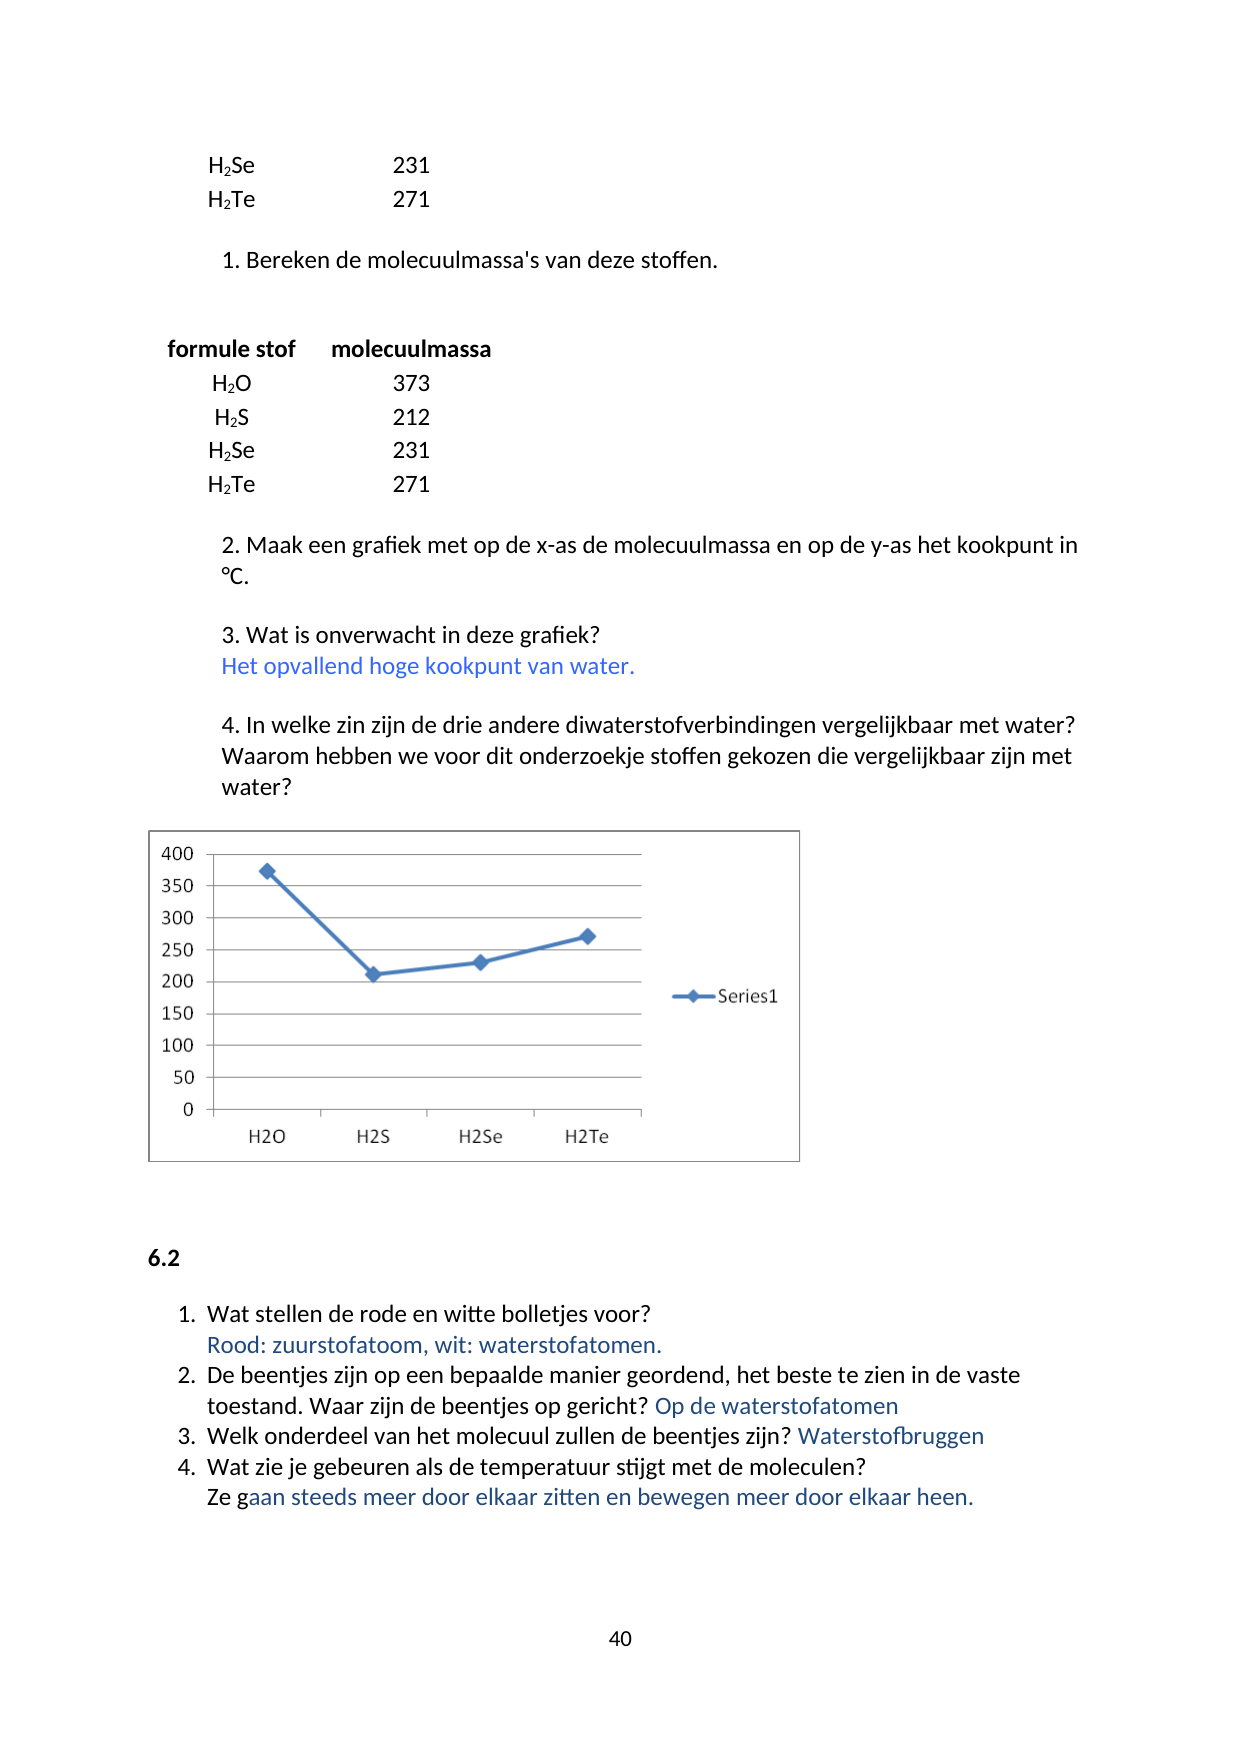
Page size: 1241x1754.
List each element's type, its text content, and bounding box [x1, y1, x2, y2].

text 2. De beentjes zijn op een bepaalde manier geordend, het beste te zien in de vaste toestand. Waar zijn de beentjes op gericht? Op de waterstofatomen [177, 1359, 1092, 1421]
text 6.2 [148, 1243, 1092, 1273]
text 1. Bereken de molecuulmassa's van deze stoffen. [148, 244, 1092, 303]
table_cell H2Se [146, 148, 317, 181]
table_cell H2Te [146, 466, 317, 500]
table_cell 271 [317, 181, 506, 215]
table_cell 231 [317, 148, 506, 181]
table_cell 271 [317, 466, 506, 500]
table_cell 373 [317, 366, 506, 399]
table_header molecuulmassa [317, 332, 506, 366]
table_cell H2O [146, 366, 317, 399]
table_header formule stof [146, 332, 317, 366]
picture [147, 830, 800, 1162]
table_cell H2S [146, 399, 317, 433]
text 4. In welke zin zijn de drie andere diwaterstofverbindingen vergelijkbaar met water? Waarom hebben we voor dit onderzoekje stoffen gekozen die vergelijkbaar zijn met water? [221, 710, 1092, 801]
table_cell 231 [317, 433, 506, 466]
table_cell H2Se [146, 433, 317, 466]
text 3. Welk onderdeel van het molecuul zullen de beentjes zijn? Waterstofbruggen [177, 1421, 1092, 1451]
text 1. Wat stellen de rode en witte bolletjes voor? Rood: zuurstofatoom, wit: waterstofatomen. [177, 1298, 1092, 1359]
table_cell H2Te [146, 181, 317, 215]
text 2. Maak een grafiek met op de x-as de molecuulmassa en op de y-as het kookpunt in °C. [221, 529, 1092, 590]
table_cell 212 [317, 399, 506, 433]
text 4. Wat zie je gebeuren als de temperatuur stijgt met de moleculen? Ze gaan steeds meer door elkaar zitten en bewegen meer door elkaar heen. [177, 1451, 1092, 1512]
text 3. Wat is onverwacht in deze grafiek? Het opvallend hoge kookpunt van water. [221, 619, 1092, 681]
